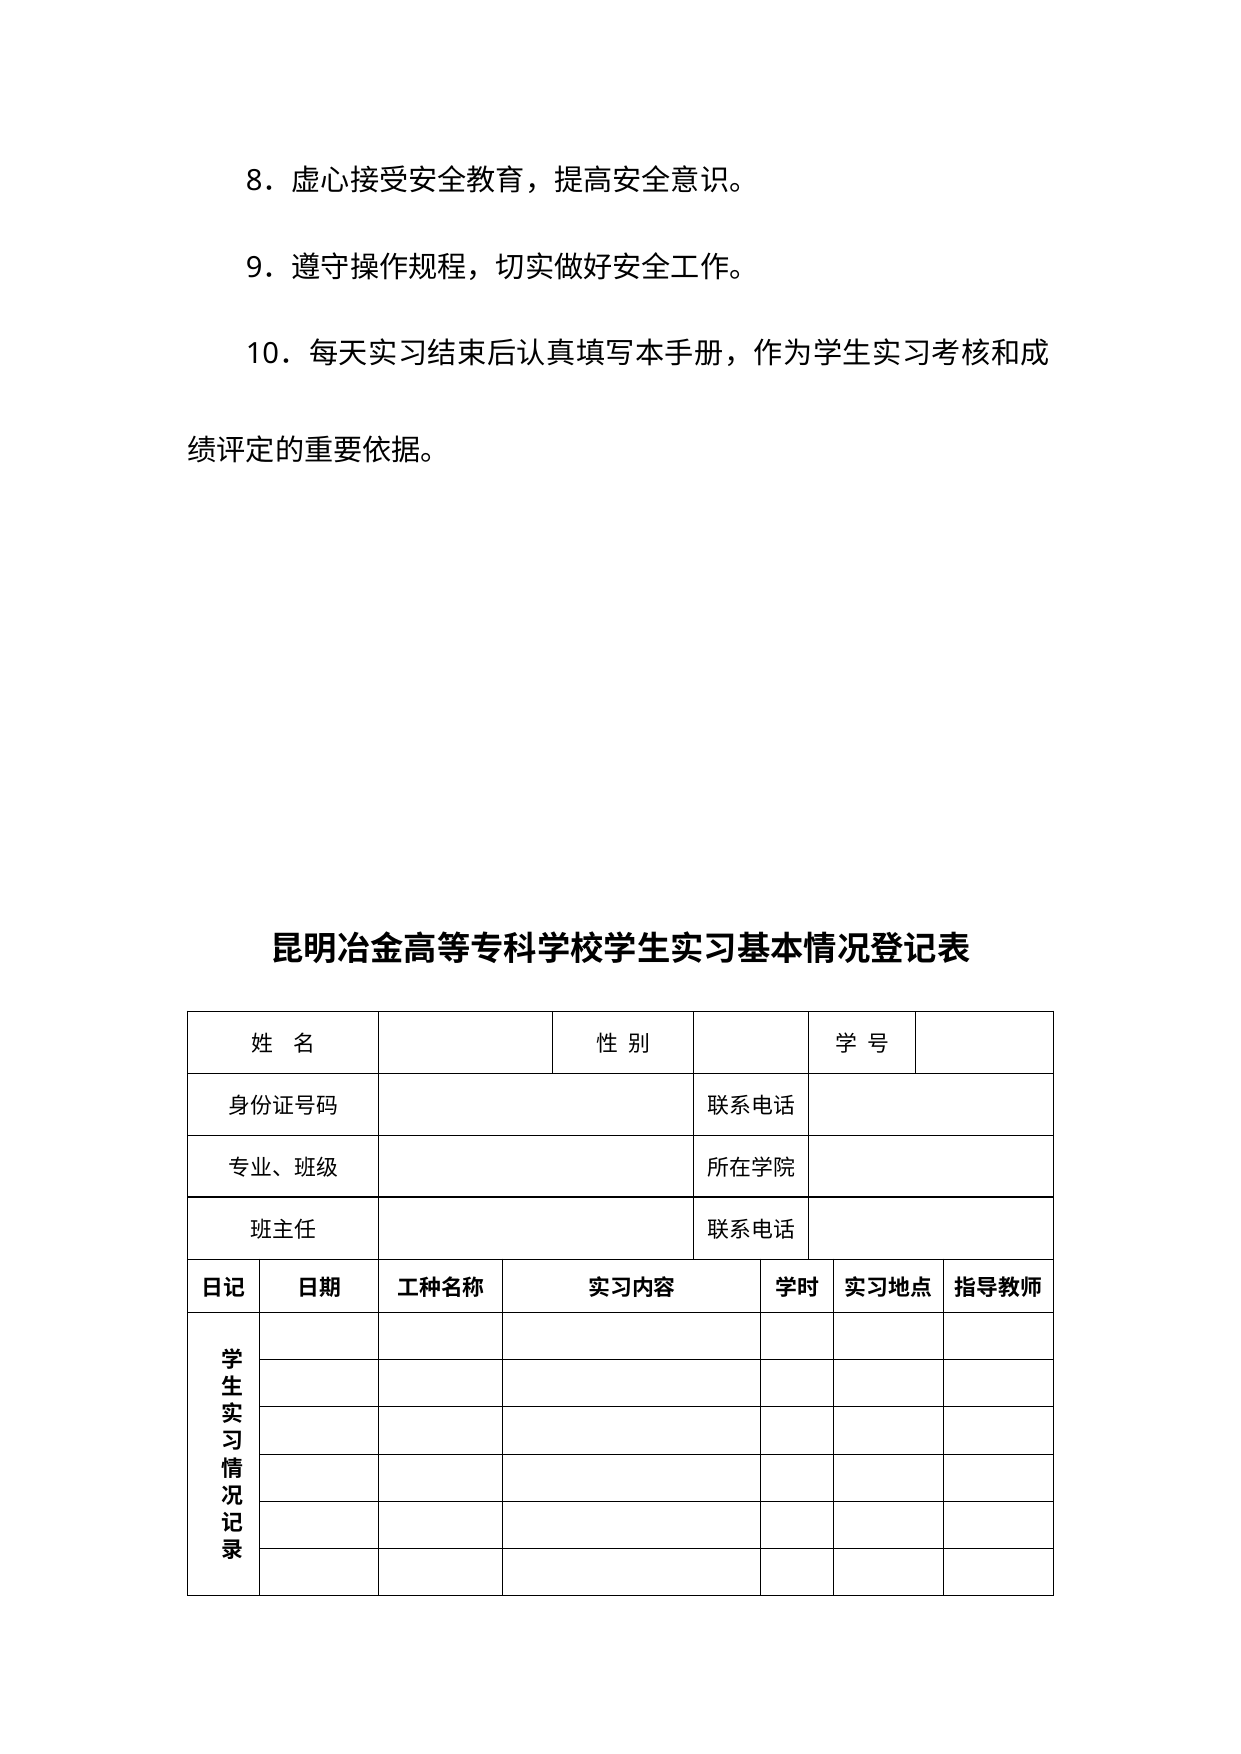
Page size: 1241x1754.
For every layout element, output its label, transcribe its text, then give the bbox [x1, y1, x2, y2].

table_cell [944, 1502, 1053, 1548]
table_cell [761, 1455, 833, 1501]
table_cell 联系电话 [694, 1074, 808, 1134]
table_cell [260, 1455, 378, 1501]
table_cell [379, 1549, 502, 1595]
table_cell 实习内容 [503, 1260, 760, 1312]
table_cell [379, 1136, 693, 1196]
table_cell [944, 1407, 1053, 1453]
table_cell [834, 1360, 943, 1406]
table_cell [761, 1502, 833, 1548]
table_cell [834, 1407, 943, 1453]
table_cell 学时 [761, 1260, 833, 1312]
table_cell [503, 1549, 760, 1595]
table_cell [379, 1455, 502, 1501]
table_cell [379, 1198, 693, 1258]
table_cell [260, 1360, 378, 1406]
table_cell 日记 [188, 1260, 259, 1312]
table_cell [260, 1313, 378, 1359]
table_cell 身份证号码 [188, 1074, 378, 1134]
table_cell [761, 1549, 833, 1595]
table_cell [503, 1407, 760, 1453]
table_cell [379, 1313, 502, 1359]
table_header 学 号 [809, 1012, 915, 1072]
table_cell [379, 1360, 502, 1406]
table_cell 班主任 [188, 1198, 378, 1258]
text 9．遵守操作规程，切实做好安全工作。 [187, 232, 1053, 297]
table_cell [761, 1360, 833, 1406]
table_cell [260, 1549, 378, 1595]
table_cell [503, 1502, 760, 1548]
table_cell 所在学院 [694, 1136, 808, 1196]
table_header [916, 1012, 1053, 1072]
text 8．虚心接受安全教育，提高安全意识。 [187, 146, 1053, 211]
table_cell [834, 1455, 943, 1501]
table_cell [944, 1313, 1053, 1359]
table_cell 日期 [260, 1260, 378, 1312]
table_cell [809, 1074, 1053, 1134]
table_header 姓 名 [188, 1012, 378, 1072]
table_cell [260, 1407, 378, 1453]
table_cell [834, 1313, 943, 1359]
table_cell [834, 1502, 943, 1548]
text 10．每天实习结束后认真填写本手册，作为学生实习考核和成绩评定的重要依据。 [187, 318, 1053, 481]
table_cell [809, 1198, 1053, 1258]
table_cell 专业、班级 [188, 1136, 378, 1196]
table_cell [944, 1360, 1053, 1406]
table_cell [834, 1549, 943, 1595]
table_header [379, 1012, 552, 1072]
table_cell [379, 1502, 502, 1548]
table_cell [260, 1502, 378, 1548]
text 昆明冶金高等专科学校学生实习基本情况登记表 [187, 913, 1053, 978]
table_cell [503, 1360, 760, 1406]
table_header [694, 1012, 808, 1072]
table_cell 联系电话 [694, 1198, 808, 1258]
table_cell [809, 1136, 1053, 1196]
table_header 性 别 [553, 1012, 693, 1072]
table_cell [503, 1313, 760, 1359]
table_cell [761, 1407, 833, 1453]
table_cell 工种名称 [379, 1260, 502, 1312]
table_cell 实习地点 [834, 1260, 943, 1312]
table_cell [379, 1074, 693, 1134]
table_cell 学生实习情况记录（实习日记） [188, 1313, 259, 1595]
table_cell [944, 1549, 1053, 1595]
table_cell [379, 1407, 502, 1453]
table_cell 指导教师 [944, 1260, 1053, 1312]
table_cell [761, 1313, 833, 1359]
table_cell [503, 1455, 760, 1501]
table_cell [944, 1455, 1053, 1501]
